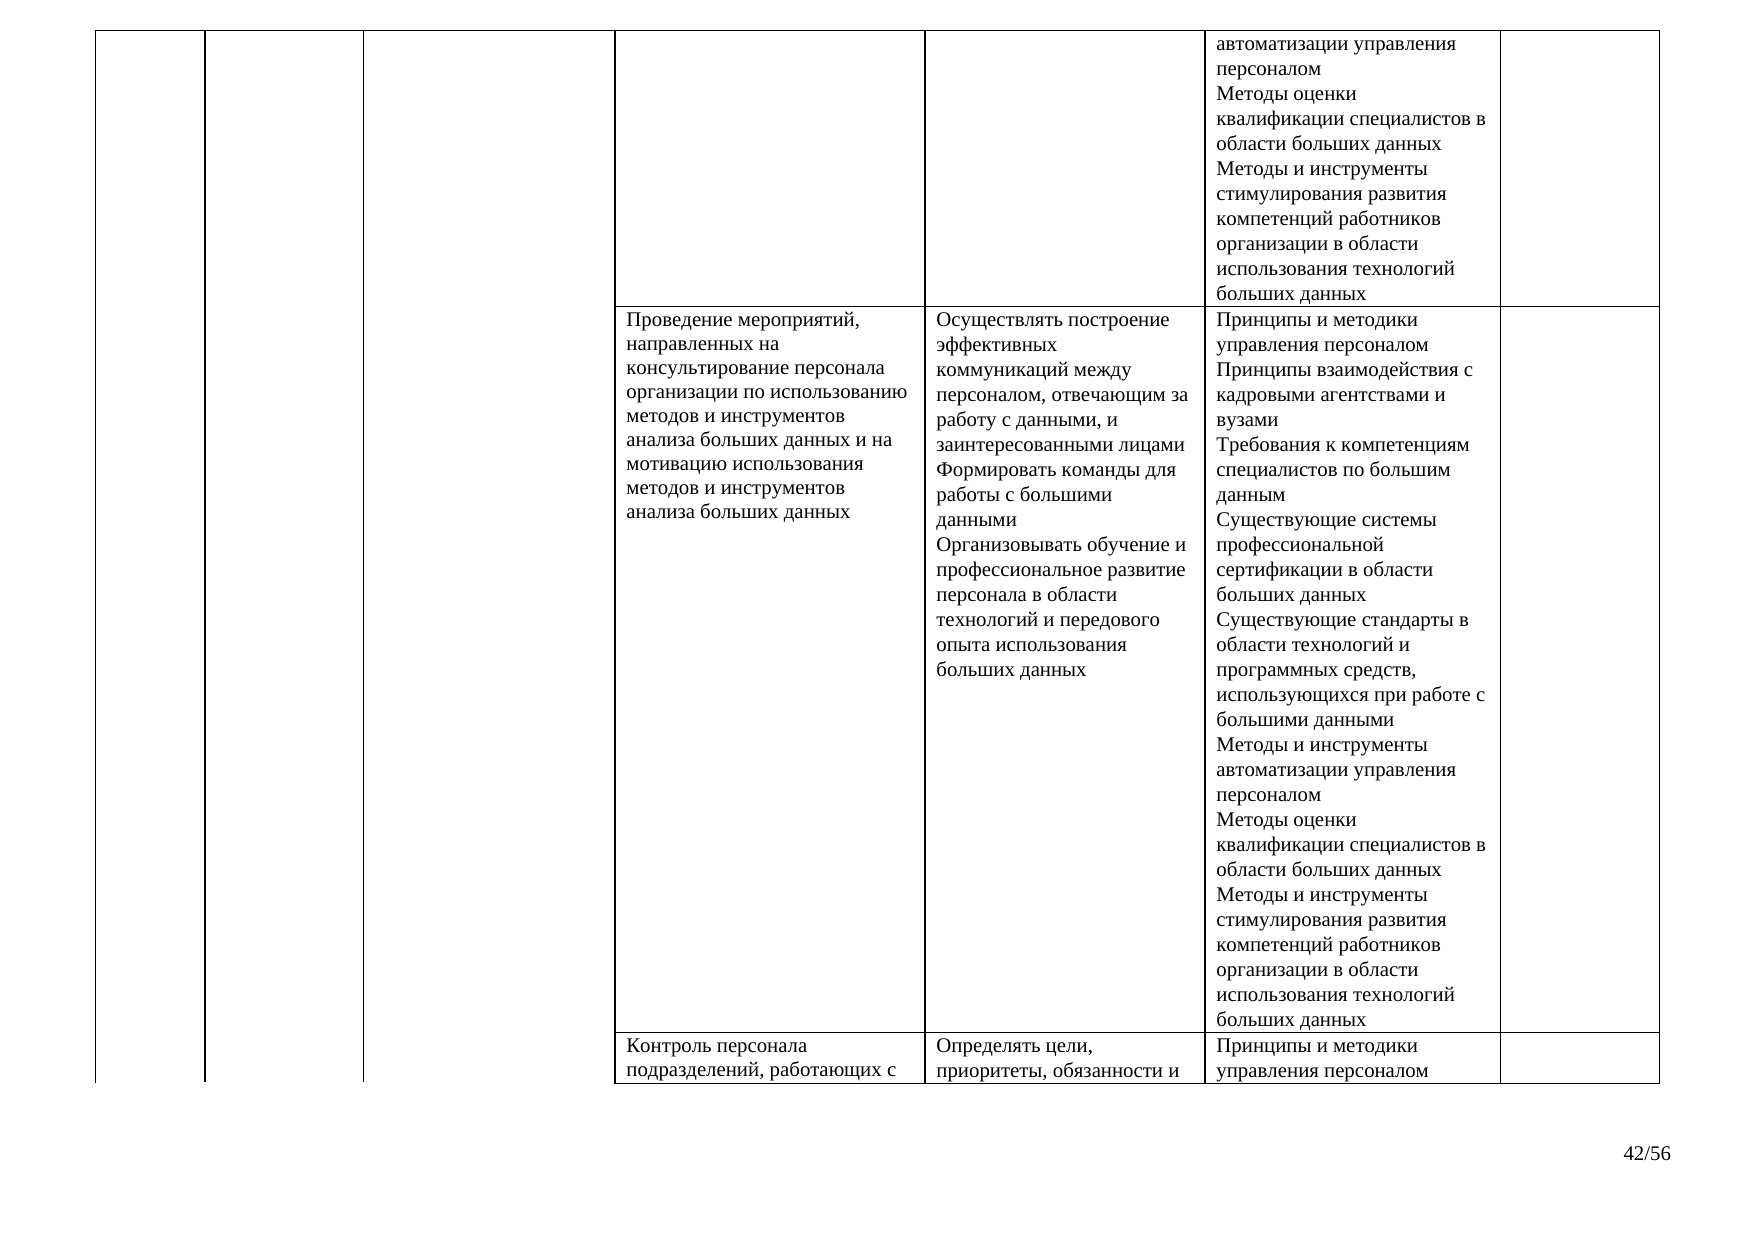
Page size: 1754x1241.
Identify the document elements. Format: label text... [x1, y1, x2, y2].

table_cell Проведение мероприятий, направленных на консультирование персонала организации по использованию методов и инструментов анализа больших данных и на мотивацию использования методов и инструментов анализа больших данных [616, 307, 924, 1032]
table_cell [616, 31, 924, 306]
table_cell Принципы и методики управления персоналом Принципы взаимодействия с кадровыми агентствами и вузами Требования к компетенциям специалистов по большим данным Существующие системы профессиональной сертификации в области больших данных Существующие стандарты в области технологий и программных средств, использующихся при работе с большими данными Методы и инструменты автоматизации управления персоналом Методы оценки квалификации специалистов в области больших данных Методы и инструменты стимулирования развития компетенций работников организации в области использования технологий больших данных [1206, 307, 1500, 1032]
table_cell Осуществлять построение эффективных коммуникаций между персоналом, отвечающим за работу с данными, и заинтересованными лицами Формировать команды для работы с большими данными Организовывать обучение и профессиональное развитие персонала в области технологий и передового опыта использования больших данных [926, 307, 1204, 1032]
table_cell [1501, 31, 1659, 306]
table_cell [1206, 31, 1500, 306]
table_cell [1501, 1033, 1659, 1083]
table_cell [616, 1033, 924, 1083]
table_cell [1206, 1033, 1500, 1083]
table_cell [926, 31, 1204, 306]
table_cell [926, 1033, 1204, 1083]
table_cell [1501, 307, 1659, 1032]
